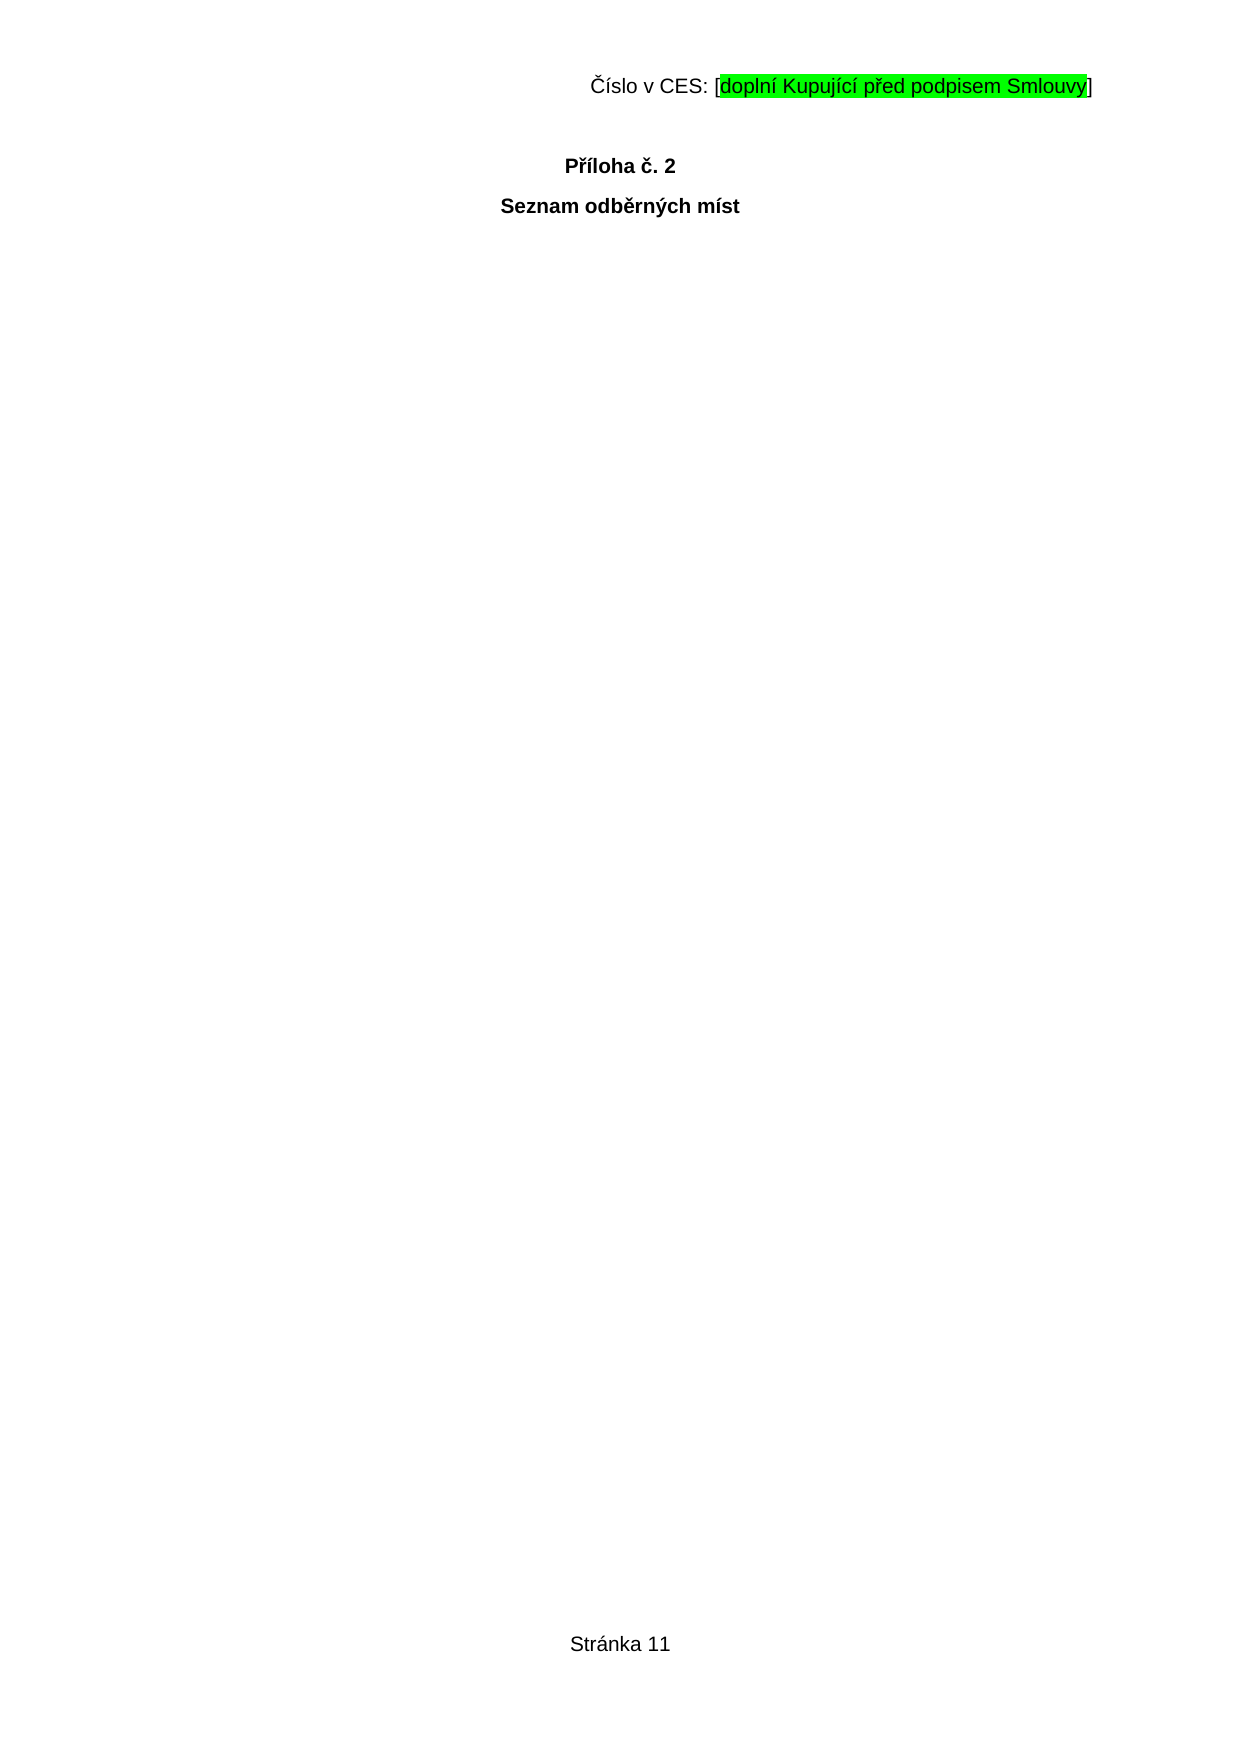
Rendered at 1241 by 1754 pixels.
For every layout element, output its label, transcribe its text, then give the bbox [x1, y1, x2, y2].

text Příloha č. 2 [148, 154, 1093, 178]
text Seznam odběrných míst [148, 194, 1093, 218]
